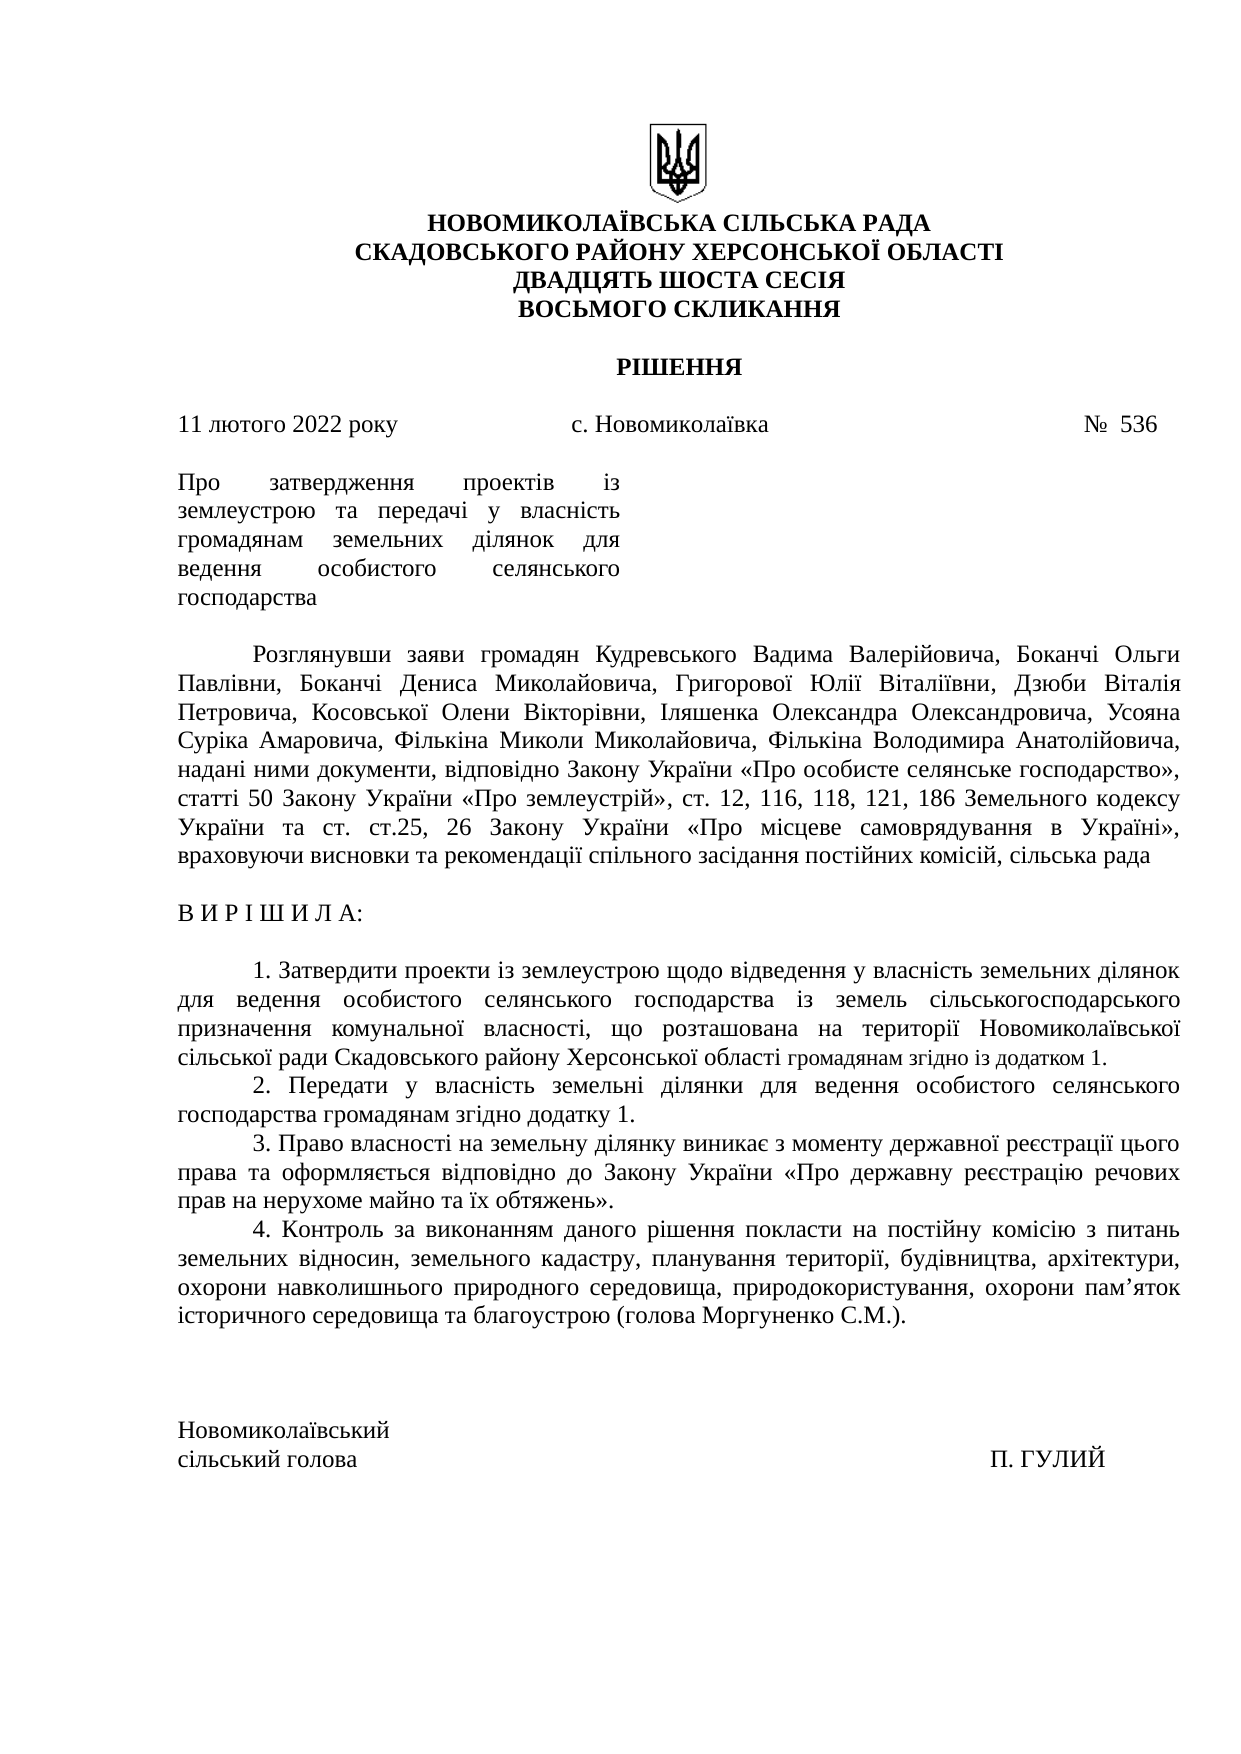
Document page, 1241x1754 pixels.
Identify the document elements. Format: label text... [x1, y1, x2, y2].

text Новомиколаївський [177, 1416, 1181, 1444]
text В И Р І Ш И Л А: [177, 898, 1181, 927]
text 1. Затвердити проекти із землеустрою щодо відведення у власність земельних ділянок для ведення особистого селянського господарства із земель сільськогосподарського призначення комунальної власності, що розташована на території Новомиколаївської сільської ради Скадовського району Херсонської області громадянам згідно із додатком 1. [177, 956, 1181, 1071]
text ВОСЬМОГО СКЛИКАННЯ [177, 294, 1181, 323]
text ДВАДЦЯТЬ ШОСТА СЕСІЯ [177, 266, 1181, 294]
text НОВОМИКОЛАЇВСЬКА СІЛЬСЬКА РАДА [177, 208, 1181, 237]
text 3. Право власності на земельну ділянку виникає з моменту державної реєстрації цього права та оформляється відповідно до Закону України «Про державну реєстрацію речових прав на нерухоме майно та їх обтяжень». [177, 1128, 1181, 1214]
text Розглянувши заяви громадян Кудревського Вадима Валерійовича, Боканчі Ольги Павлівни, Боканчі Дениса Миколайовича, Григорової Юлії Віталіївни, Дзюби Віталія Петровича, Косовської Олени Вікторівни, Іляшенка Олександра Олександровича, Усояна Суріка Амаровича, Фількіна Миколи Миколайовича, Фількіна Володимира Анатолійовича, надані ними документи, відповідно Закону України «Про особисте селянське господарство», статті 50 Закону України «Про землеустрій», ст. 12, 116, 118, 121, 186 Земельного кодексу України та ст. ст.25, 26 Закону України «Про місцеве самоврядування в Україні», враховуючи висновки та рекомендації спільного засідання постійних комісій, сільська рада [177, 639, 1181, 869]
text РІШЕННЯ [177, 352, 1181, 381]
text Про затвердження проектів із землеустрою та передачі у власність громадянам земельних ділянок для ведення особистого селянського господарства [177, 467, 620, 611]
text сільський голова П. ГУЛИЙ [177, 1444, 1181, 1473]
text 4. Контроль за виконанням даного рішення покласти на постійну комісію з питань земельних відносин, земельного кадастру, планування території, будівництва, архітектури, охорони навколишнього природного середовища, природокористування, охорони пам’яток історичного середовища та благоустрою (голова Моргуненко С.М.). [177, 1214, 1181, 1329]
text 2. Передати у власність земельні ділянки для ведення особистого селянського господарства громадянам згідно додатку 1. [177, 1071, 1181, 1128]
text 11 лютого 2022 року с. Новомиколаївка № 536 [177, 409, 1181, 438]
text СКАДОВСЬКОГО РАЙОНУ ХЕРСОНСЬКОЇ ОБЛАСТІ [177, 237, 1181, 266]
